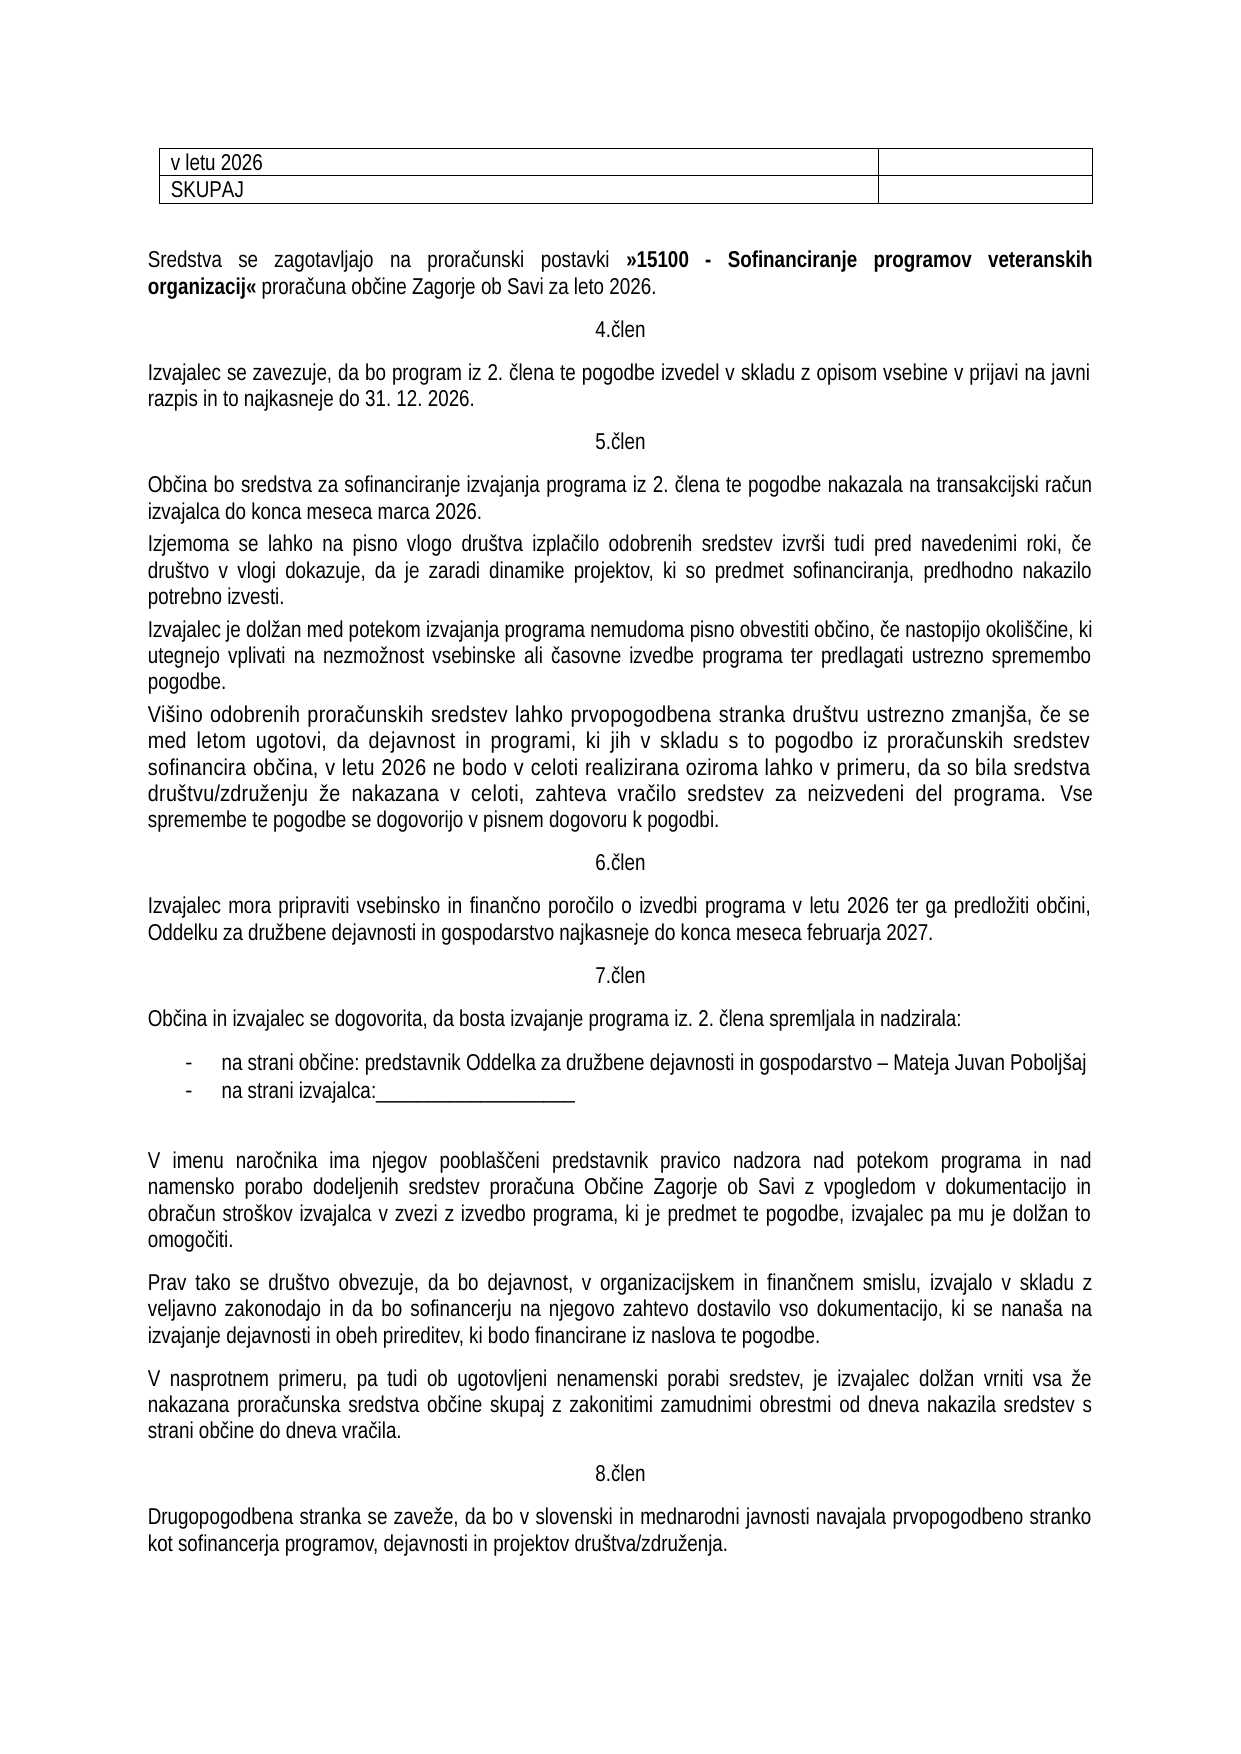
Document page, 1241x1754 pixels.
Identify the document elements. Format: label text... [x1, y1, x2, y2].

list Sredstva se zagotavljajo na proračunski postavki »15100 - Sofinanciranje programov veteranskih organizacij« proračuna občine Zagorje ob Savi za leto 2026. [148, 246, 1093, 299]
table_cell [160, 149, 878, 175]
table_cell SKUPAJ [160, 176, 878, 202]
list Izvajalec je dolžan med potekom izvajanja programa nemudoma pisno obvestiti občino, če nastopijo okoliščine, ki utegnejo vplivati na nezmožnost vsebinske ali časovne izvedbe programa ter predlagati ustrezno spremembo pogodbe. [148, 616, 1093, 694]
text Občina in izvajalec se dogovorita, da bosta izvajanje programa iz. 2. člena spremljala in nadzirala: [148, 1005, 1093, 1031]
text 5.člen [148, 428, 1093, 454]
text Prav tako se društvo obvezuje, da bo dejavnost, v organizacijskem in finančnem smislu, izvajalo v skladu z veljavno zakonodajo in da bo sofinancerju na njegovo zahtevo dostavilo vso dokumentacijo, ki se nanaša na izvajanje dejavnosti in obeh prireditev, ki bodo financirane iz naslova te pogodbe. [148, 1269, 1093, 1348]
table_cell [879, 149, 1092, 175]
list Občina bo sredstva za sofinanciranje izvajanja programa iz 2. člena te pogodbe nakazala na transakcijski račun izvajalca do konca meseca marca 2026. [148, 471, 1093, 524]
text Višino odobrenih proračunskih sredstev lahko prvopogodbena stranka društvu ustrezno zmanjša, če se med letom ugotovi, da dejavnost in programi, ki jih v skladu s to pogodbo iz proračunskih sredstev sofinancira občina, v letu 2026 ne bodo v celoti realizirana oziroma lahko v primeru, da so bila sredstva društvu/združenju že nakazana v celoti, zahteva vračilo sredstev za neizvedeni del programa. Vse spremembe te pogodbe se dogovorijo v pisnem dogovoru k pogodbi. [148, 701, 1093, 833]
text 7.člen [148, 962, 1093, 988]
list na strani občine: predstavnik Oddelka za družbene dejavnosti in gospodarstvo – Mateja Juvan Poboljšaj [185, 1048, 1093, 1076]
text V imenu naročnika ima njegov pooblaščeni predstavnik pravico nadzora nad potekom programa in nad namensko porabo dodeljenih sredstev proračuna Občine Zagorje ob Savi z vpogledom v dokumentacijo in obračun stroškov izvajalca v zvezi z izvedbo programa, ki je predmet te pogodbe, izvajalec pa mu je dolžan to omogočiti. [148, 1147, 1093, 1252]
text 8.člen [148, 1460, 1093, 1487]
text Izvajalec se zavezuje, da bo program iz 2. člena te pogodbe izvedel v skladu z opisom vsebine v prijavi na javni razpis in to najkasneje do 31. 12. 2026. [148, 359, 1093, 412]
text 6.člen [148, 849, 1093, 876]
text Izvajalec mora pripraviti vsebinsko in finančno poročilo o izvedbi programa v letu 2026 ter ga predložiti občini, Oddelku za družbene dejavnosti in gospodarstvo najkasneje do konca meseca februarja 2027. [148, 892, 1093, 945]
text 4.člen [148, 316, 1093, 342]
list Izjemoma se lahko na pisno vlogo društva izplačilo odobrenih sredstev izvrši tudi pred navedenimi roki, če društvo v vlogi dokazuje, da je zaradi dinamike projektov, ki so predmet sofinanciranja, predhodno nakazilo potrebno izvesti. [148, 530, 1093, 609]
table_cell [879, 176, 1092, 202]
text V nasprotnem primeru, pa tudi ob ugotovljeni nenamenski porabi sredstev, je izvajalec dolžan vrniti vsa že nakazana proračunska sredstva občine skupaj z zakonitimi zamudnimi obrestmi od dneva nakazila sredstev s strani občine do dneva vračila. [148, 1364, 1093, 1444]
text Drugopogodbena stranka se zaveže, da bo v slovenski in mednarodni javnosti navajala prvopogodbeno stranko kot sofinancerja programov, dejavnosti in projektov društva/združenja. [148, 1503, 1093, 1556]
list na strani izvajalca:___________________ [185, 1076, 1093, 1104]
